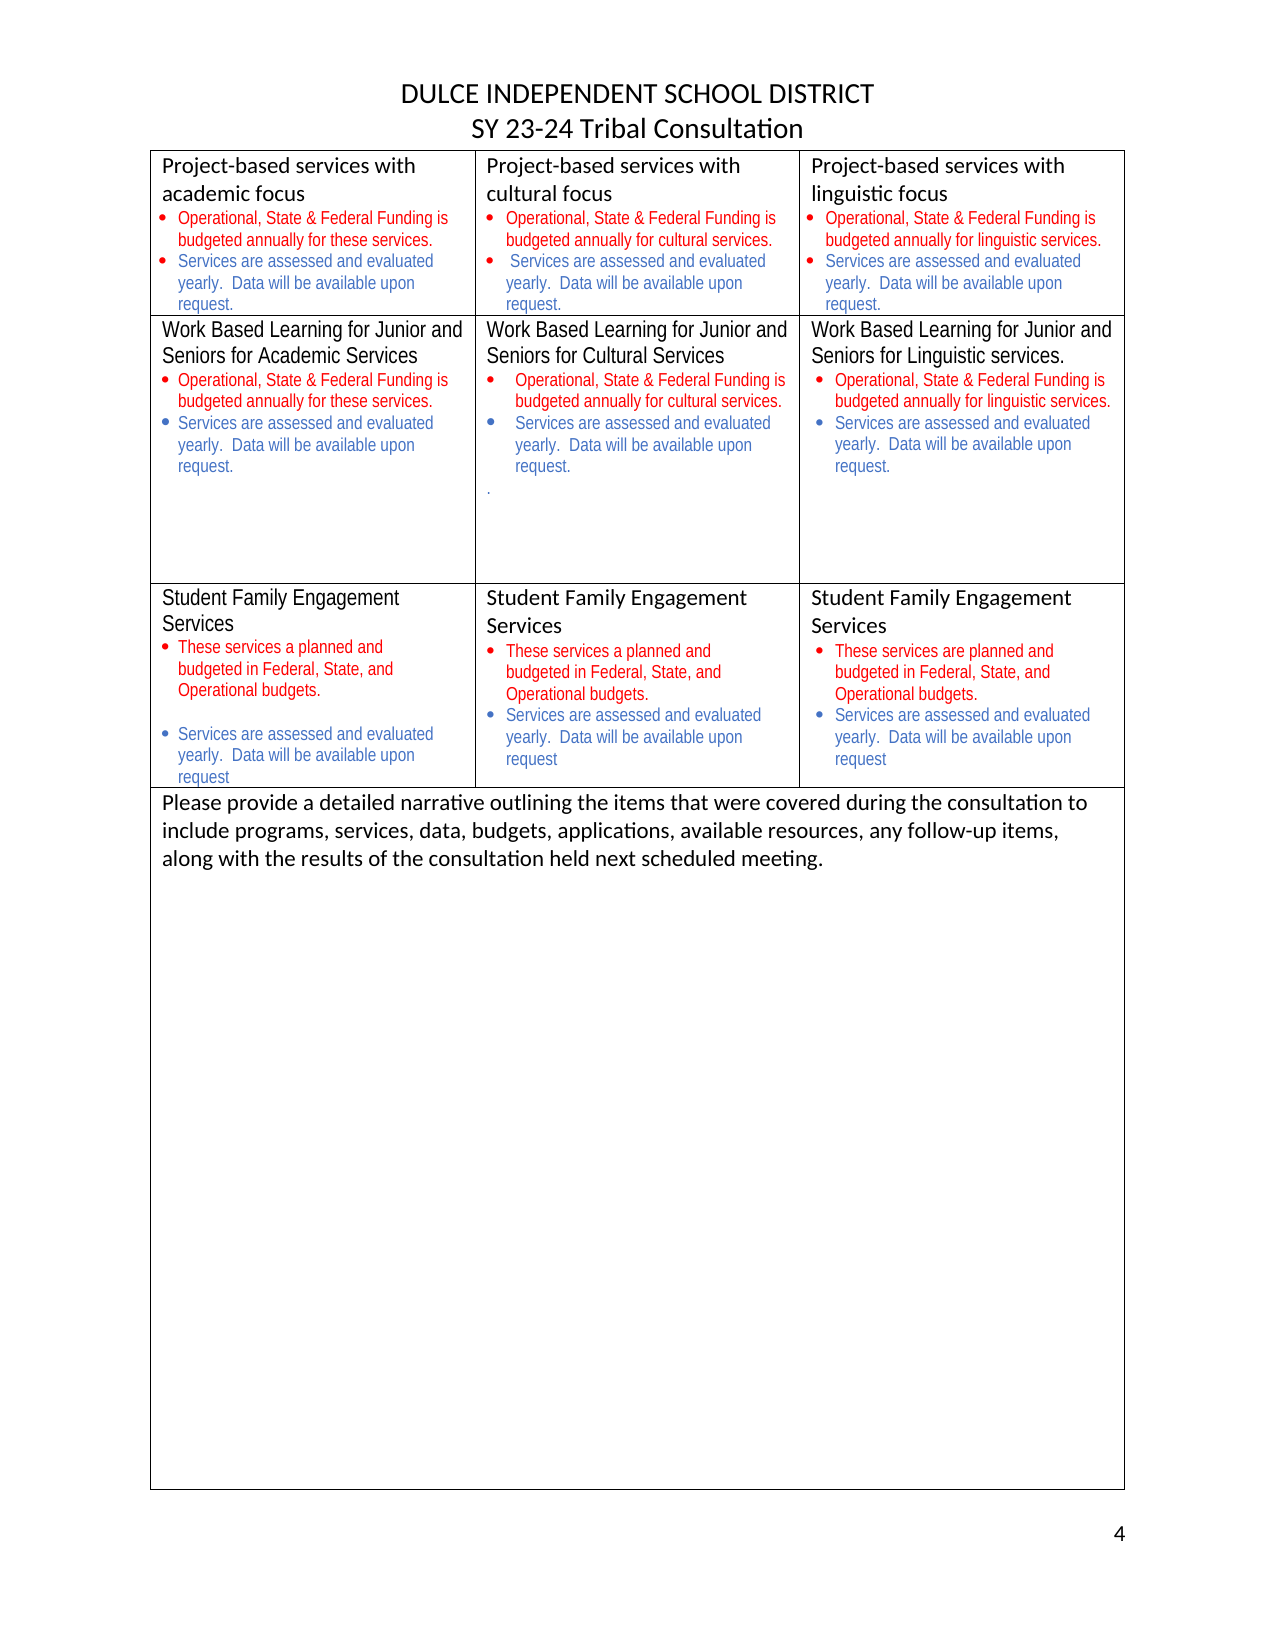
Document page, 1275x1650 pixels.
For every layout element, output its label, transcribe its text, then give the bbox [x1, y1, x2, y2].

table_cell Project-based services with cultural focus Operational, State & Federal Funding is budgeted annually for cultural services. Services are assessed and evaluated yearly. Data will be available upon request. [476, 151, 799, 315]
table_cell Project-based services with academic focus Operational, State & Federal Funding is budgeted annually for these services. Services are assessed and evaluated yearly. Data will be available upon request. [151, 151, 475, 315]
table_cell Student Family Engagement Services These services are planned and budgeted in Federal, State, and Operational budgets. Services are assessed and evaluated yearly. Data will be available upon request [800, 584, 1124, 787]
table_cell Student Family Engagement Services These services a planned and budgeted in Federal, State, and Operational budgets. Services are assessed and evaluated yearly. Data will be available upon request [476, 584, 799, 787]
table_cell Work Based Learning for Junior and Seniors for Academic Services Operational, State & Federal Funding is budgeted annually for these services. Services are assessed and evaluated yearly. Data will be available upon request. [151, 316, 475, 582]
table_cell Work Based Learning for Junior and Seniors for Cultural Services Operational, State & Federal Funding is budgeted annually for cultural services. Services are assessed and evaluated yearly. Data will be available upon request. . [476, 316, 799, 582]
table_cell Student Family Engagement Services These services a planned and budgeted in Federal, State, and Operational budgets. Services are assessed and evaluated yearly. Data will be available upon request [151, 584, 475, 787]
table_cell Work Based Learning for Junior and Seniors for Linguistic services. Operational, State & Federal Funding is budgeted annually for linguistic services. Services are assessed and evaluated yearly. Data will be available upon request. [800, 316, 1124, 582]
table_cell Please provide a detailed narrative outlining the items that were covered during the consultation to include programs, services, data, budgets, applications, available resources, any follow-up items, along with the results of the consultation held next scheduled meeting. [151, 788, 1124, 1489]
table_cell Project-based services with linguistic focus Operational, State & Federal Funding is budgeted annually for linguistic services. Services are assessed and evaluated yearly. Data will be available upon request. [800, 151, 1124, 315]
